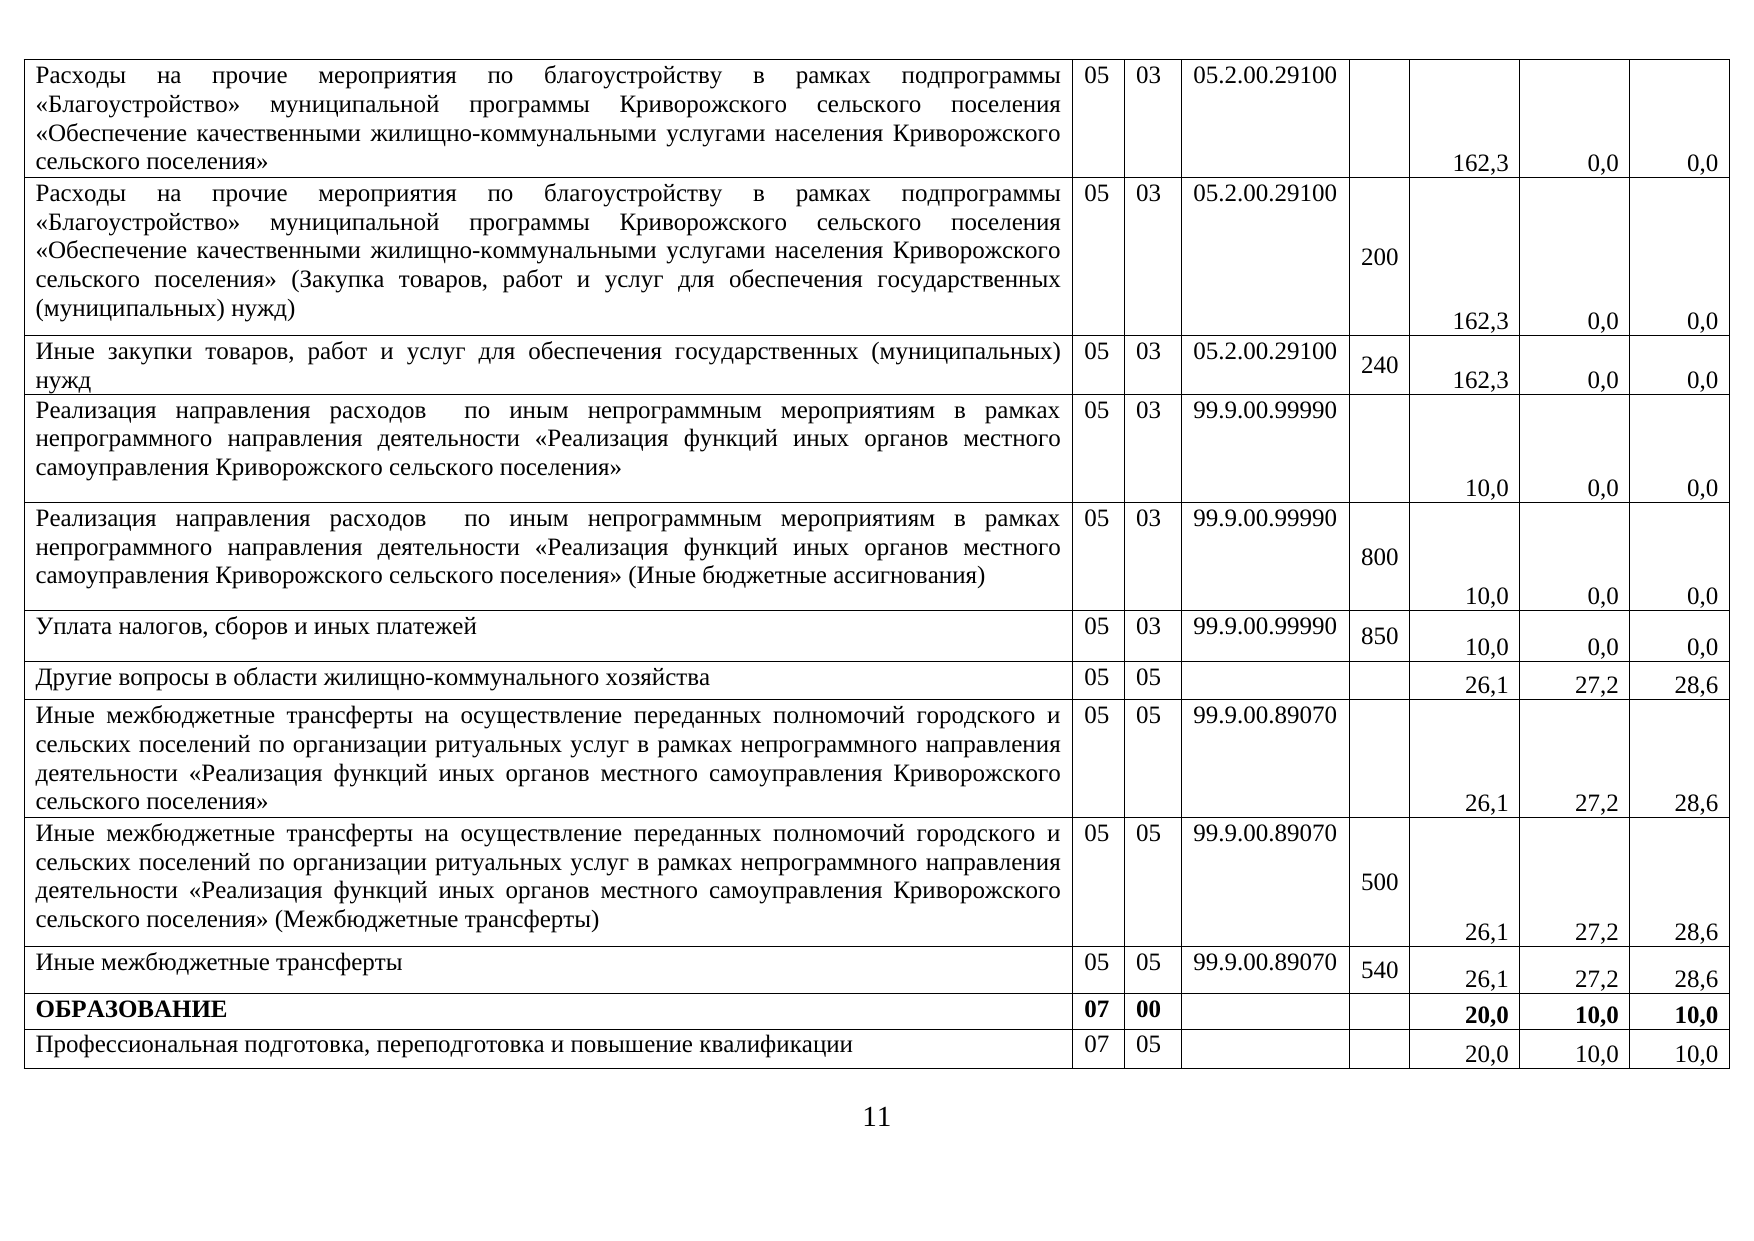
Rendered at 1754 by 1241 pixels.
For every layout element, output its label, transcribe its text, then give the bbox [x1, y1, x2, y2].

table_cell 0,0 [1520, 395, 1629, 502]
table_cell 05.2.00.29100 [1182, 60, 1349, 177]
table_cell [1350, 662, 1409, 699]
table_cell [1182, 662, 1349, 699]
table_cell 26,1 [1410, 947, 1519, 993]
table_cell [1350, 1030, 1409, 1068]
table_cell 0,0 [1520, 336, 1629, 394]
table_cell [1350, 60, 1409, 177]
table_cell 0,0 [1630, 336, 1729, 394]
table_cell 200 [1350, 178, 1409, 335]
table_cell 0,0 [1520, 503, 1629, 610]
table_cell 05 [1125, 947, 1181, 993]
table_cell 05.2.00.29100 [1182, 178, 1349, 335]
table_cell 99.9.00.89070 [1182, 818, 1349, 946]
table_cell 05 [1125, 662, 1181, 699]
table_cell 05 [1073, 662, 1124, 699]
table_cell 0,0 [1630, 503, 1729, 610]
table_cell 240 [1350, 336, 1409, 394]
table_cell 850 [1350, 611, 1409, 661]
table_cell Профессиональная подготовка, переподготовка и повышение квалификации [25, 1030, 1072, 1068]
table_cell 27,2 [1520, 700, 1629, 817]
table_cell Реализация направления расходов по иным непрограммным мероприятиям в рамках непрограммного направления деятельности «Реализация функций иных органов местного самоуправления Криворожского сельского поселения» [25, 395, 1072, 502]
table_cell 0,0 [1630, 60, 1729, 177]
table_cell [1182, 1030, 1349, 1068]
table_cell 0,0 [1630, 178, 1729, 335]
table_cell 0,0 [1520, 60, 1629, 177]
table_cell 28,6 [1630, 818, 1729, 946]
table_cell Иные межбюджетные трансферты на осуществление переданных полномочий городского и сельских поселений по организации ритуальных услуг в рамках непрограммного направления деятельности «Реализация функций иных органов местного самоуправления Криворожского сельского поселения» (Межбюджетные трансферты) [25, 818, 1072, 946]
table_cell Иные закупки товаров, работ и услуг для обеспечения государственных (муниципальных) нужд [25, 336, 1072, 394]
table_cell 05 [1073, 947, 1124, 993]
table_cell 05 [1073, 60, 1124, 177]
table_cell 10,0 [1410, 395, 1519, 502]
table_cell 10,0 [1410, 503, 1519, 610]
table_cell 10,0 [1630, 1030, 1729, 1068]
table_cell 26,1 [1410, 662, 1519, 699]
table_cell 20,0 [1410, 994, 1519, 1028]
table_cell [1350, 994, 1409, 1028]
table_cell [1350, 395, 1409, 502]
table_cell ОБРАЗОВАНИЕ [25, 994, 1072, 1028]
table_cell Уплата налогов, сборов и иных платежей [25, 611, 1072, 661]
table_cell 03 [1125, 60, 1181, 177]
table_cell 28,6 [1630, 700, 1729, 817]
table_cell 07 [1073, 1030, 1124, 1068]
table_cell 27,2 [1520, 947, 1629, 993]
table_cell 05 [1073, 611, 1124, 661]
table_cell 99.9.00.99990 [1182, 503, 1349, 610]
table_cell 05.2.00.29100 [1182, 336, 1349, 394]
table_cell [1182, 994, 1349, 1028]
table_cell 162,3 [1410, 178, 1519, 335]
table_cell 05 [1073, 336, 1124, 394]
table_cell 800 [1350, 503, 1409, 610]
table_cell 0,0 [1520, 178, 1629, 335]
table_cell Реализация направления расходов по иным непрограммным мероприятиям в рамках непрограммного направления деятельности «Реализация функций иных органов местного самоуправления Криворожского сельского поселения» (Иные бюджетные ассигнования) [25, 503, 1072, 610]
table_cell 20,0 [1410, 1030, 1519, 1068]
table_cell Иные межбюджетные трансферты [25, 947, 1072, 993]
table_cell Иные межбюджетные трансферты на осуществление переданных полномочий городского и сельских поселений по организации ритуальных услуг в рамках непрограммного направления деятельности «Реализация функций иных органов местного самоуправления Криворожского сельского поселения» [25, 700, 1072, 817]
table_cell Расходы на прочие мероприятия по благоустройству в рамках подпрограммы «Благоустройство» муниципальной программы Криворожского сельского поселения «Обеспечение качественными жилищно-коммунальными услугами населения Криворожского сельского поселения» (Закупка товаров, работ и услуг для обеспечения государственных (муниципальных) нужд) [25, 178, 1072, 335]
table_cell 162,3 [1410, 60, 1519, 177]
table_cell 07 [1073, 994, 1124, 1028]
table_cell 05 [1125, 700, 1181, 817]
table_cell 27,2 [1520, 818, 1629, 946]
table_cell 99.9.00.89070 [1182, 700, 1349, 817]
table_cell 0,0 [1630, 611, 1729, 661]
table_cell 05 [1073, 395, 1124, 502]
table_cell 28,6 [1630, 947, 1729, 993]
table_cell 03 [1125, 178, 1181, 335]
table_cell 27,2 [1520, 662, 1629, 699]
table_cell 00 [1125, 994, 1181, 1028]
table_cell 10,0 [1630, 994, 1729, 1028]
table_cell 26,1 [1410, 818, 1519, 946]
table_cell 99.9.00.89070 [1182, 947, 1349, 993]
table_cell 03 [1125, 611, 1181, 661]
table_cell 0,0 [1630, 395, 1729, 502]
table_cell 03 [1125, 395, 1181, 502]
table_cell [1350, 700, 1409, 817]
table_cell Расходы на прочие мероприятия по благоустройству в рамках подпрограммы «Благоустройство» муниципальной программы Криворожского сельского поселения «Обеспечение качественными жилищно-коммунальными услугами населения Криворожского сельского поселения» [25, 60, 1072, 177]
table_cell 99.9.00.99990 [1182, 611, 1349, 661]
table_cell 05 [1125, 1030, 1181, 1068]
table_cell Другие вопросы в области жилищно-коммунального хозяйства [25, 662, 1072, 699]
table_cell 05 [1073, 700, 1124, 817]
table_cell 05 [1073, 503, 1124, 610]
table_cell 05 [1073, 818, 1124, 946]
table_cell 03 [1125, 503, 1181, 610]
table_cell 28,6 [1630, 662, 1729, 699]
table_cell 500 [1350, 818, 1409, 946]
table_cell 26,1 [1410, 700, 1519, 817]
table_cell 05 [1073, 178, 1124, 335]
table_cell 540 [1350, 947, 1409, 993]
table_cell 10,0 [1410, 611, 1519, 661]
table_cell 99.9.00.99990 [1182, 395, 1349, 502]
table_cell 10,0 [1520, 1030, 1629, 1068]
table_cell 10,0 [1520, 994, 1629, 1028]
table_cell 03 [1125, 336, 1181, 394]
table_cell 162,3 [1410, 336, 1519, 394]
table_cell 05 [1125, 818, 1181, 946]
table_cell 0,0 [1520, 611, 1629, 661]
